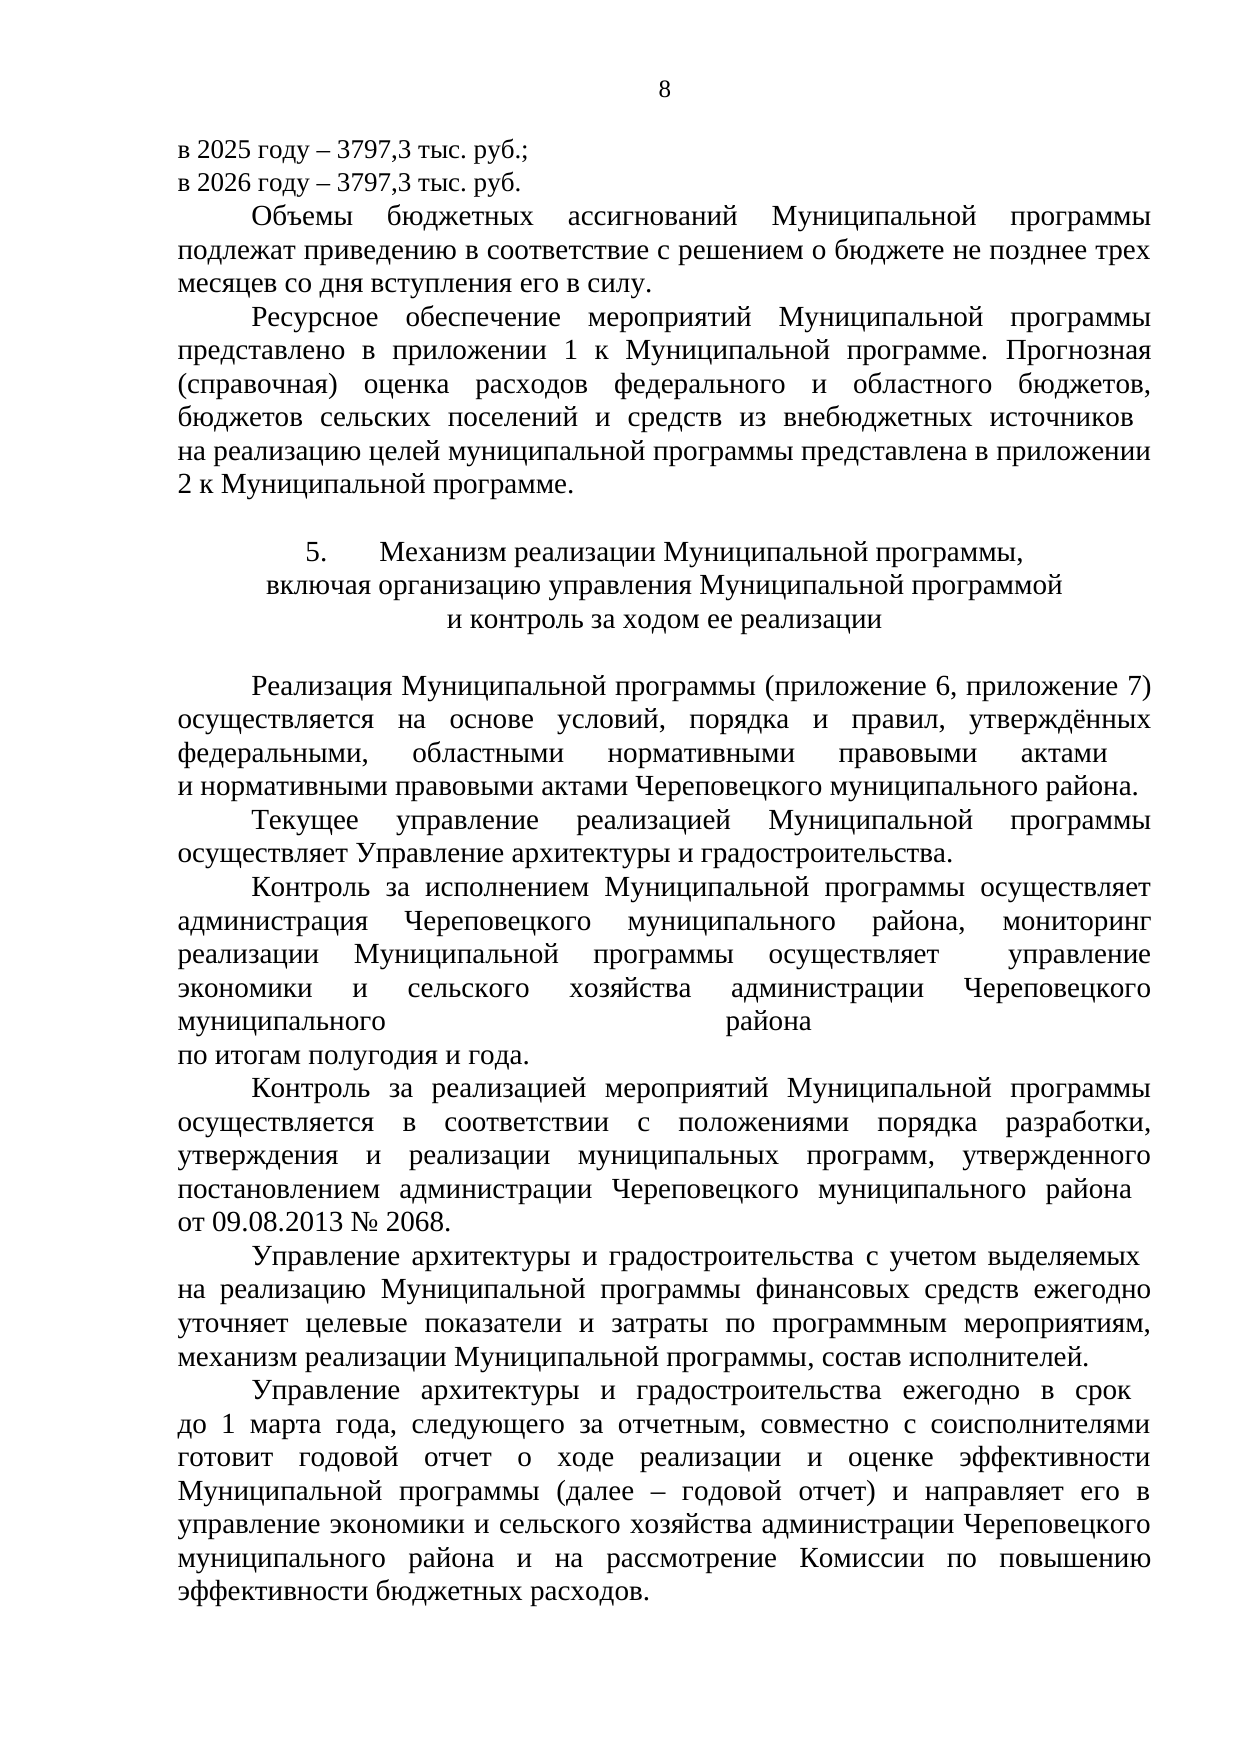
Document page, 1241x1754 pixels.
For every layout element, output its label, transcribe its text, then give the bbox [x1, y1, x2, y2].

text Контроль за реализацией мероприятий Муниципальной программы осуществляется в соответствии с положениями порядка разработки, утверждения и реализации муниципальных программ, утвержденного постановлением администрации Череповецкого муниципального района от 09.08.2013 № 2068. [177, 1070, 1152, 1238]
text включая организацию управления Муниципальной программой [177, 567, 1152, 601]
list Механизм реализации Муниципальной программы, [177, 534, 1152, 567]
text Реализация Муниципальной программы (приложение 6, приложение 7) осуществляется на основе условий, порядка и правил, утверждённых федеральными, областными нормативными правовыми актами и нормативными правовыми актами Череповецкого муниципального района. [177, 668, 1152, 802]
text Ресурсное обеспечение мероприятий Муниципальной программы представлено в приложении 1 к Муниципальной программе. Прогнозная (справочная) оценка расходов федерального и областного бюджетов, бюджетов сельских поселений и средств из внебюджетных источников на реализацию целей муниципальной программы представлена в приложении 2 к Муниципальной программе. [177, 299, 1152, 500]
text Текущее управление реализацией Муниципальной программы осуществляет Управление архитектуры и градостроительства. [177, 802, 1152, 869]
text в 2026 году – 3797,3 тыс. руб. [177, 165, 1151, 198]
text в 2025 году – 3797,3 тыс. руб.; [177, 131, 1151, 165]
text Контроль за исполнением Муниципальной программы осуществляет администрация Череповецкого муниципального района, мониторинг реализации Муниципальной программы осуществляет управление экономики и сельского хозяйства администрации Череповецкого муниципального района по итогам полугодия и года. [177, 869, 1152, 1070]
text и контроль за ходом ее реализации [177, 601, 1152, 634]
text Управление архитектуры и градостроительства ежегодно в срок до 1 марта года, следующего за отчетным, совместно с соисполнителями готовит годовой отчет о ходе реализации и оценке эффективности Муниципальной программы (далее – годовой отчет) и направляет его в управление экономики и сельского хозяйства администрации Череповецкого муниципального района и на рассмотрение Комиссии по повышению эффективности бюджетных расходов. [177, 1372, 1152, 1607]
text Управление архитектуры и градостроительства с учетом выделяемых на реализацию Муниципальной программы финансовых средств ежегодно уточняет целевые показатели и затраты по программным мероприятиям, механизм реализации Муниципальной программы, состав исполнителей. [177, 1238, 1152, 1372]
text Объемы бюджетных ассигнований Муниципальной программы подлежат приведению в соответствие с решением о бюджете не позднее трех месяцев со дня вступления его в силу. [177, 198, 1152, 299]
